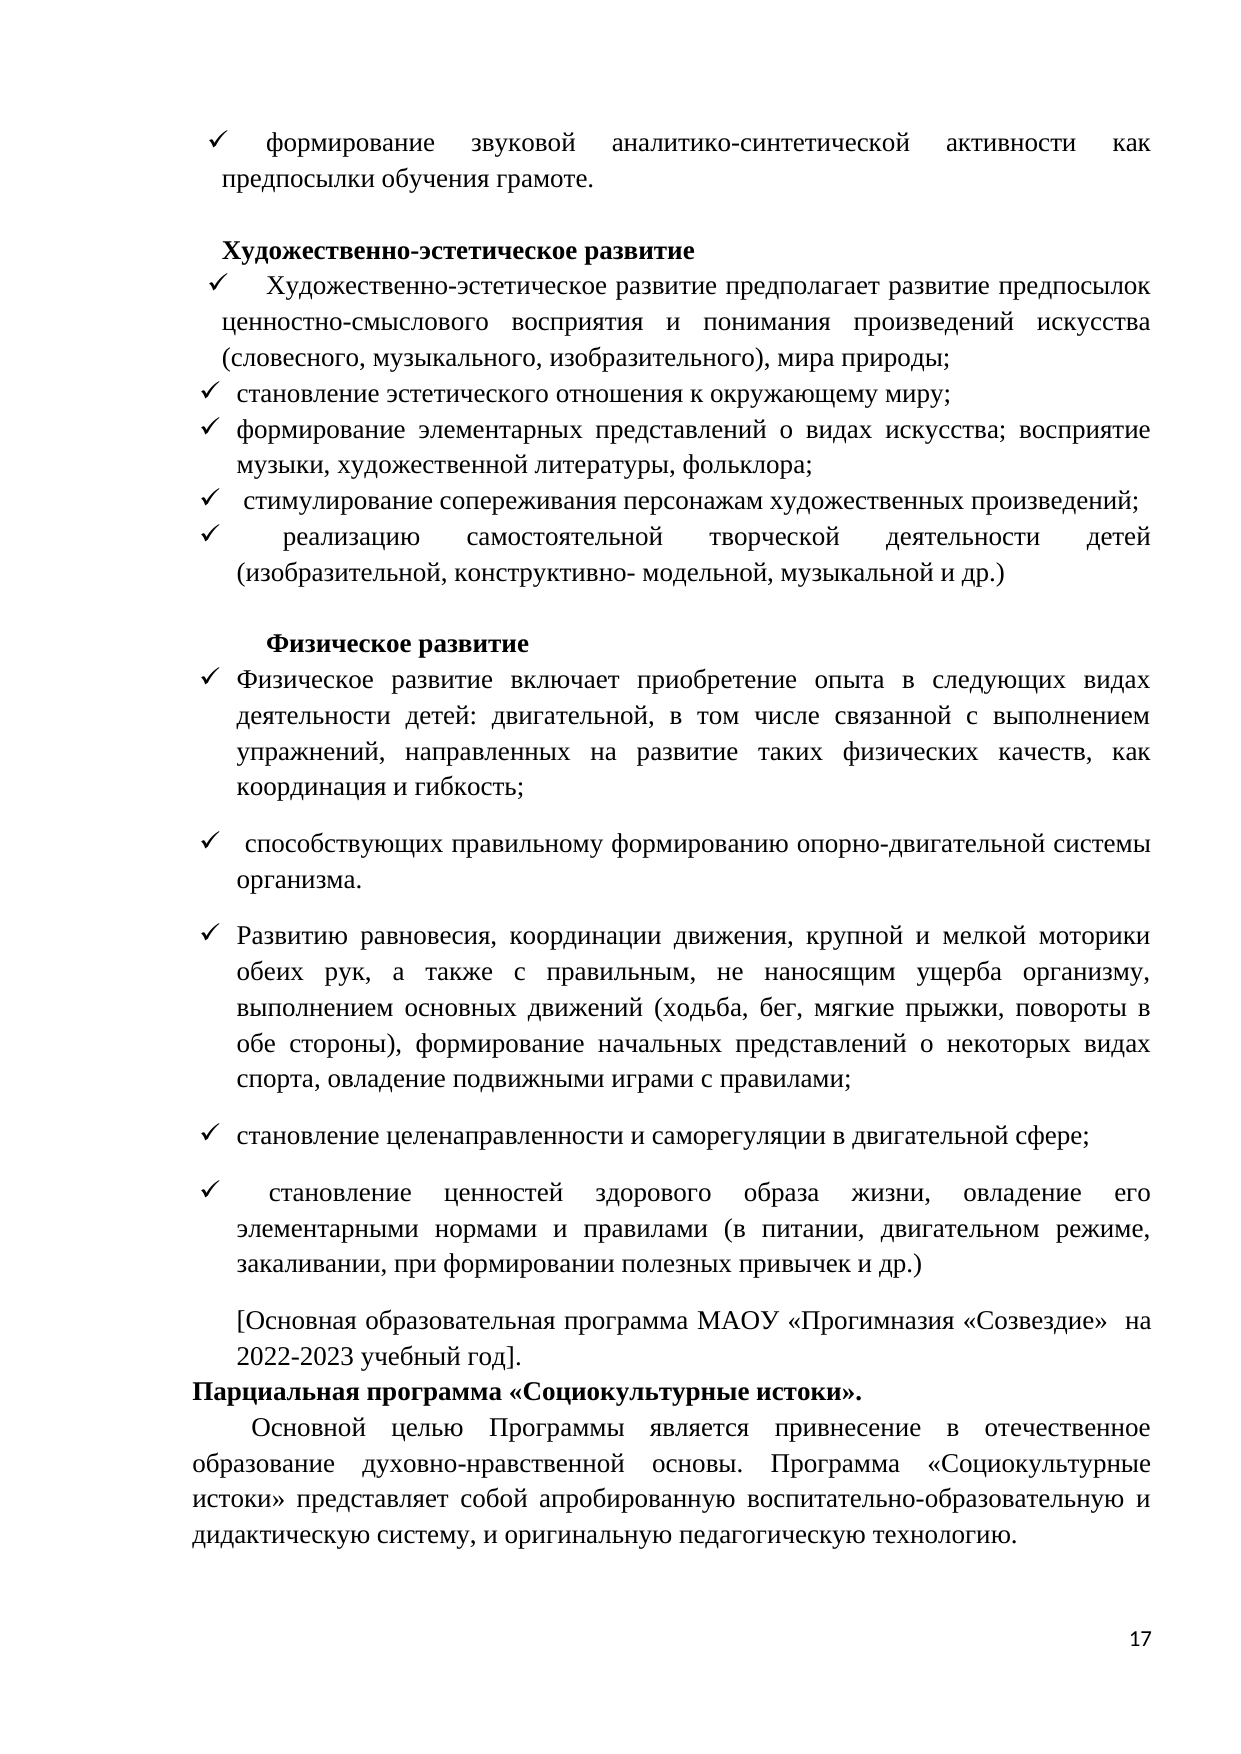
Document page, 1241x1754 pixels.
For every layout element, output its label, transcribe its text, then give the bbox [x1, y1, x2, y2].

text Художественно-эстетическое развитие [207, 234, 1152, 265]
text Основной целью Программы является привнесение в отечественное образование духовно-нравственной основы. Программа «Социокультурные истоки» представляет собой апробированную воспитательно-образовательную и дидактическую систему, и оригинальную педагогическую технологию. [192, 1411, 1152, 1549]
list реализацию самостоятельной творческой деятельности детей (изобразительной, конструктивно- модельной, музыкальной и др.) [199, 520, 1152, 587]
list Развитию равновесия, координации движения, крупной и мелкой моторики обеих рук, а также с правильным, не наносящим ущерба организму, выполнением основных движений (ходьба, бег, мягкие прыжки, повороты в обе стороны), формирование начальных представлений о некоторых видах спорта, овладение подвижными играми с правилами; [199, 919, 1152, 1094]
list способствующих правильному формированию опорно-двигательной системы организма. [199, 827, 1152, 894]
list стимулирование сопереживания персонажам художественных произведений; [199, 484, 1152, 516]
list становление эстетического отношения к окружающему миру; [199, 377, 1152, 408]
list формирование элементарных представлений о видах искусства; восприятие музыки, художественной литературы, фольклора; [199, 413, 1152, 480]
text Парциальная программа «Социокультурные истоки». [192, 1375, 1152, 1407]
list становление целенаправленности и саморегуляции в двигательной сфере; [199, 1119, 1152, 1150]
list Физическое развитие включает приобретение опыта в следующих видах деятельности детей: двигательной, в том числе связанной с выполнением упражнений, направленных на развитие таких физических качеств, как координация и гибкость; [199, 663, 1152, 802]
list формирование звуковой аналитико-синтетической активности как предпосылки обучения грамоте. [207, 126, 1152, 193]
list Художественно-эстетическое развитие предполагает развитие предпосылок ценностно-смыслового восприятия и понимания произведений искусства (словесного, музыкального, изобразительного), мира природы; [207, 269, 1152, 372]
text Физическое развитие [192, 627, 1152, 659]
text [Основная образовательная программа МАОУ «Прогимназия «Созвездие» на 2022-2023 учебный год]. [236, 1304, 1152, 1371]
list становление ценностей здорового образа жизни, овладение его элементарными нормами и правилами (в питании, двигательном режиме, закаливании, при формировании полезных привычек и др.) [199, 1176, 1152, 1278]
